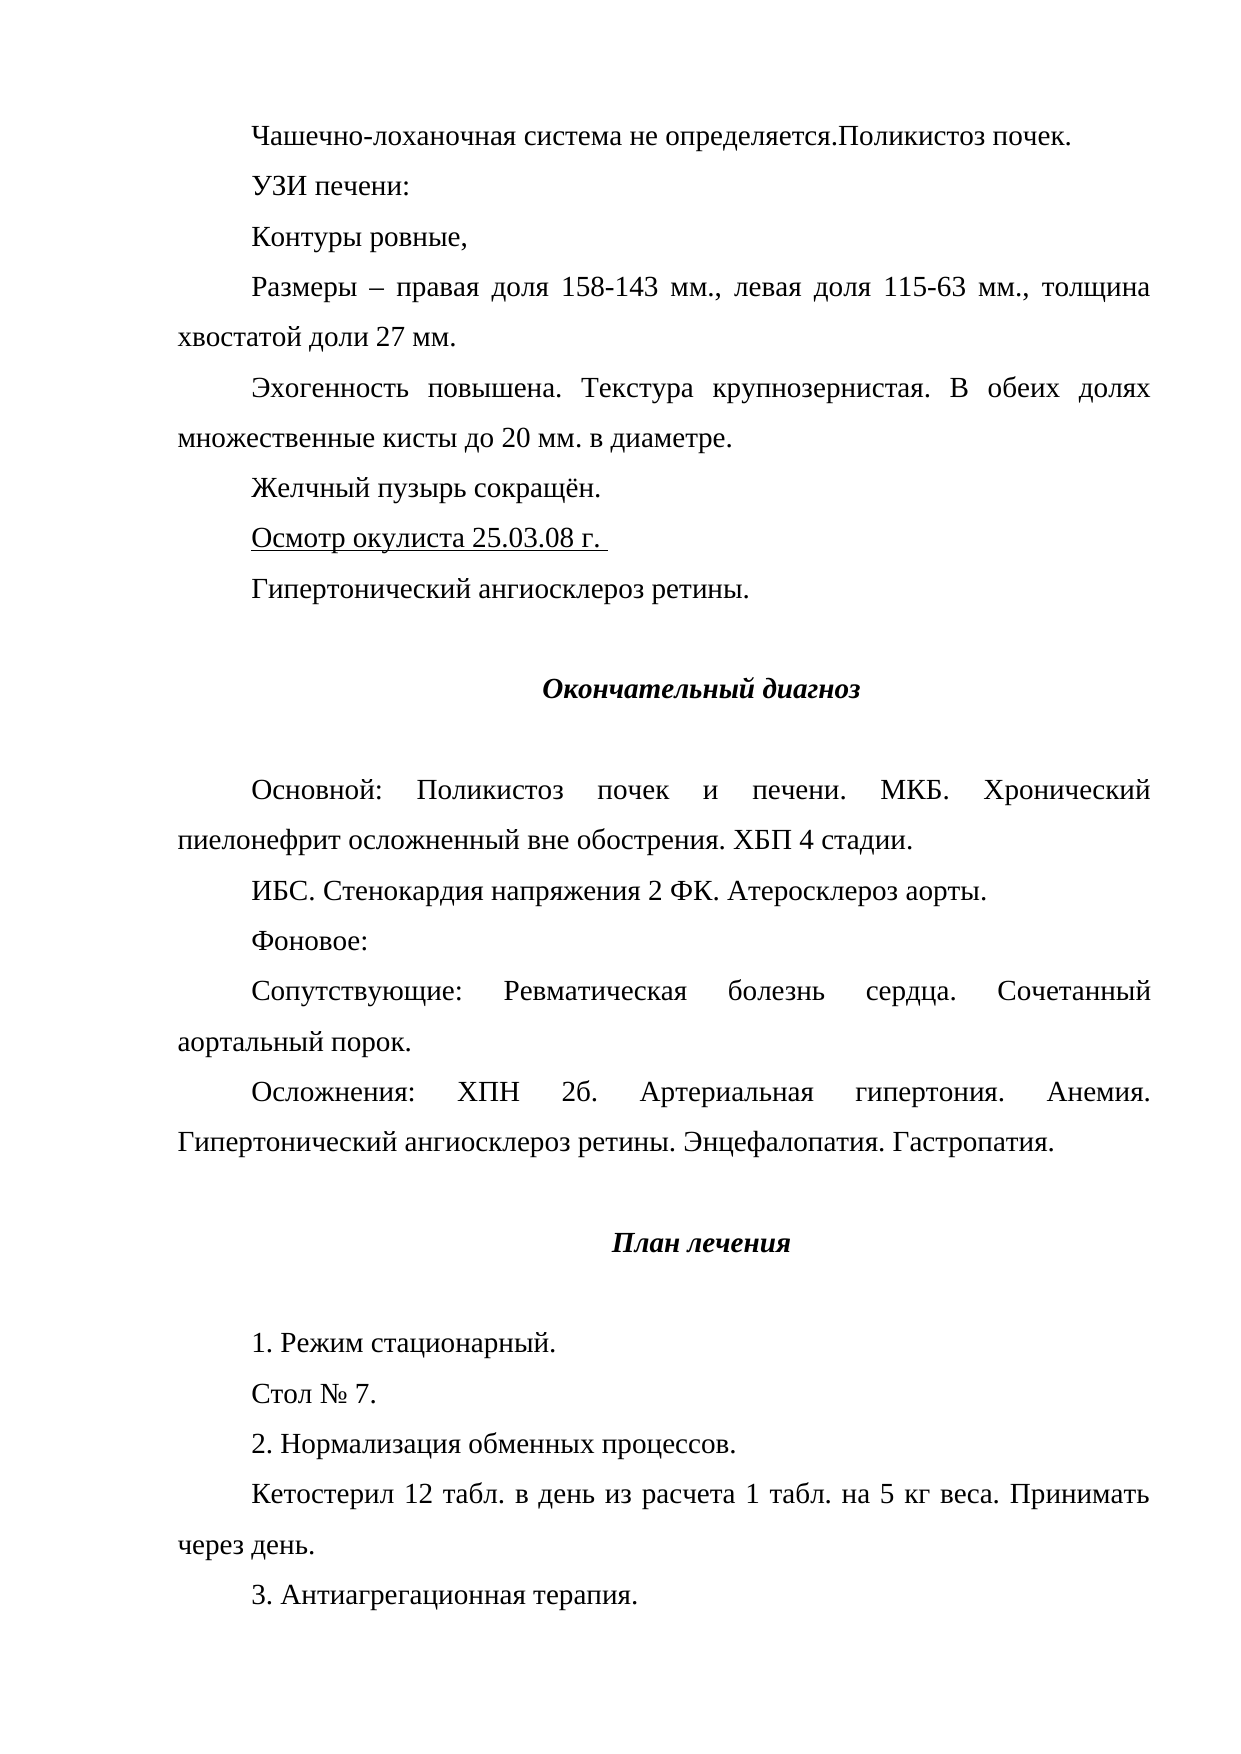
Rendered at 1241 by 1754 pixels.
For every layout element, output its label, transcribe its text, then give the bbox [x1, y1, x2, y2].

text План лечения [177, 1225, 1152, 1258]
text Гипертонический ангиосклероз ретины. [177, 571, 1152, 604]
text ИБС. Стенокардия напряжения 2 ФК. Атеросклероз аорты. [177, 873, 1152, 906]
text Эхогенность повышена. Текстура крупнозернистая. В обеих долях множественные кисты до . в диаметре. [177, 370, 1152, 453]
text Размеры – правая доля 158-., левая доля 115-., толщина хвостатой доли . [177, 269, 1152, 353]
text Сопутствующие: Ревматическая болезнь сердца. Сочетанный аортальный порок. [177, 973, 1152, 1057]
text Желчный пузырь сокращён. [177, 470, 1152, 504]
text 1. Режим стационарный. [177, 1326, 1152, 1359]
text Осмотр окулиста 25.03.08 г. [177, 521, 1152, 554]
text Контуры ровные, [177, 219, 1152, 252]
text Основной: Поликистоз почек и печени. МКБ. Хронический пиелонефрит осложненный вне обострения. ХБП 4 стадии. [177, 772, 1152, 856]
text Чашечно-лоханочная система не определяется.Поликистоз почек. [177, 118, 1152, 152]
text 3. Антиагрегационная терапия. [177, 1577, 1152, 1611]
text Осложнения: ХПН 2б. Артериальная гипертония. Анемия. Гипертонический ангиосклероз ретины. Энцефалопатия. Гастропатия. [177, 1074, 1152, 1158]
text Кетостерил 12 табл. в день из расчета 1 табл. на веса. Принимать через день. [177, 1477, 1152, 1560]
text Окончательный диагноз [177, 672, 1152, 705]
text Стол № 7. [177, 1376, 1152, 1409]
text 2. Нормализация обменных процессов. [177, 1426, 1152, 1460]
text УЗИ печени: [177, 168, 1152, 202]
text Фоновое: [177, 923, 1152, 957]
